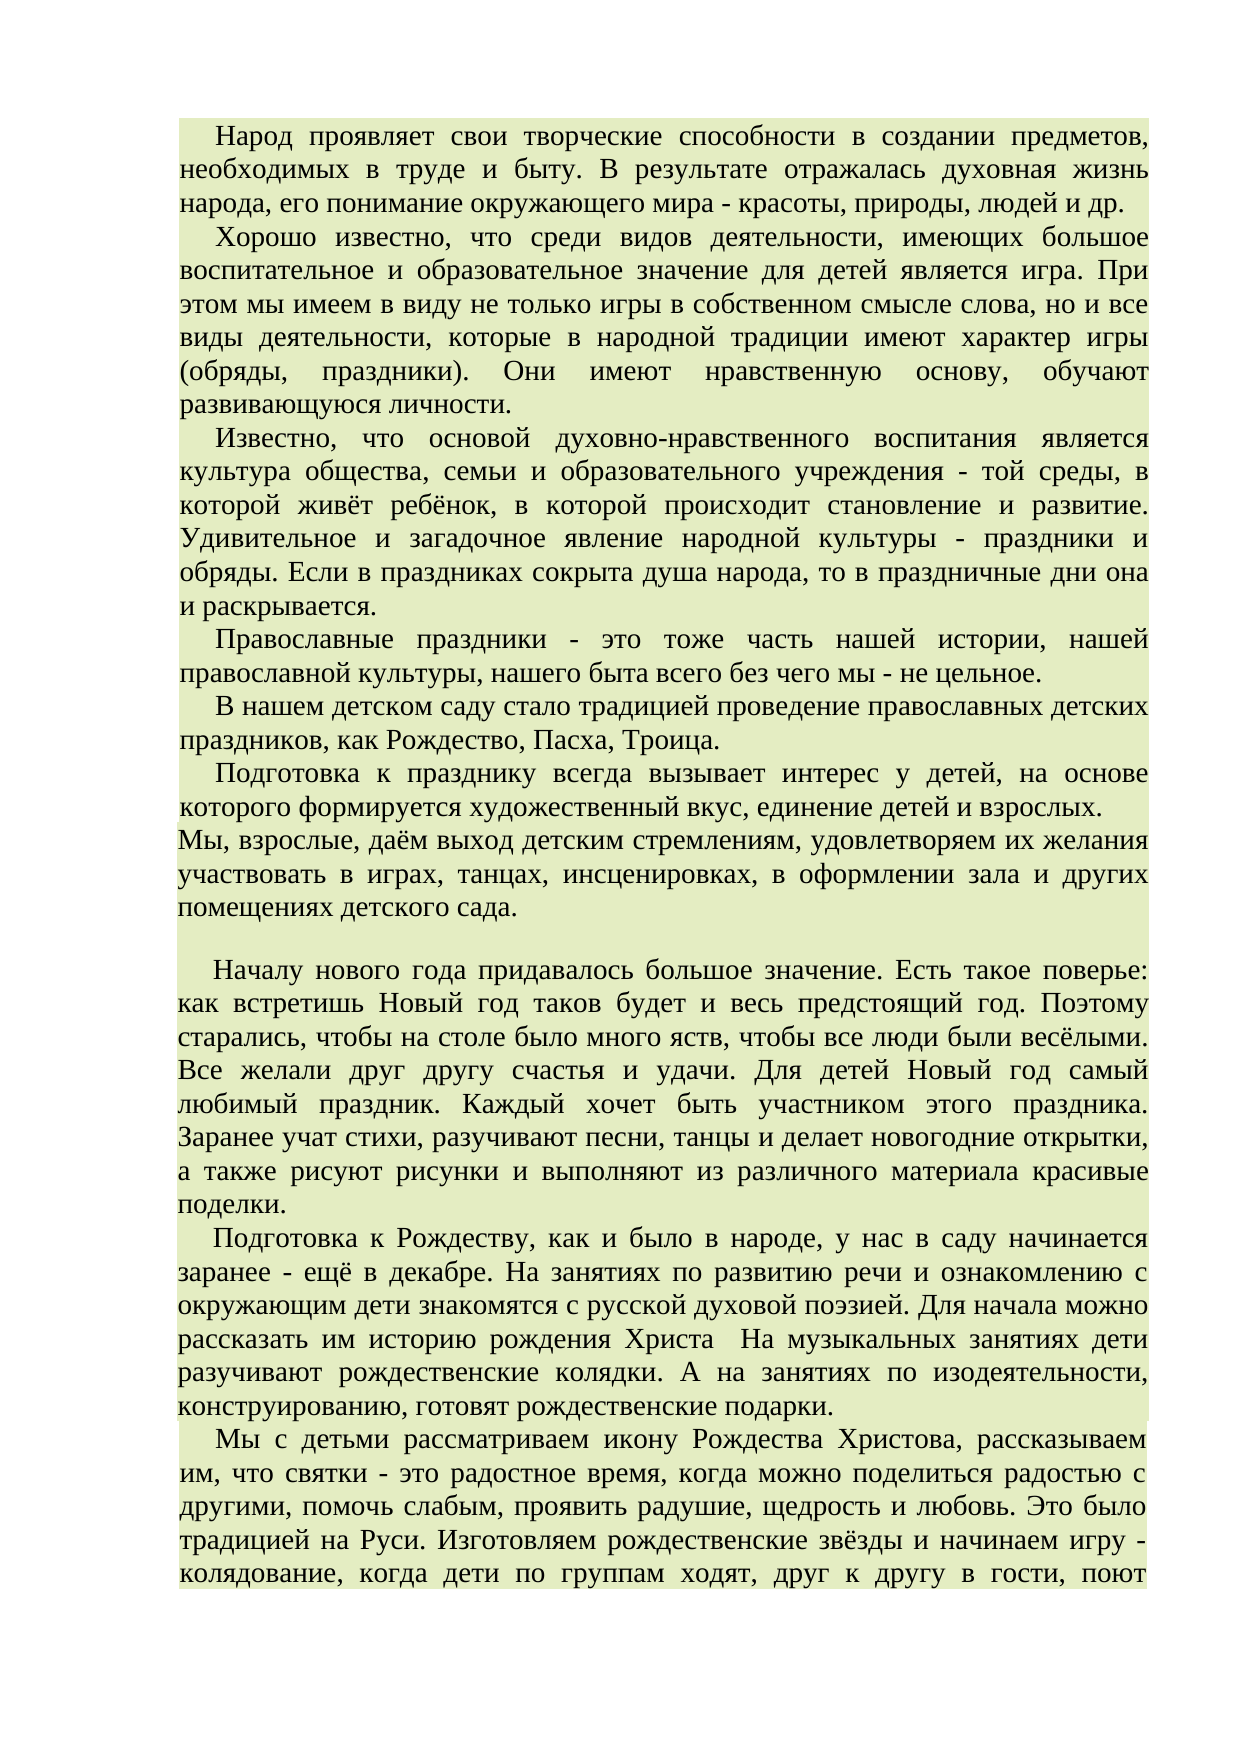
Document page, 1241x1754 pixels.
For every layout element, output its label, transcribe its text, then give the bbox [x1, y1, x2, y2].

text Подготовка к празднику всегда вызывает интерес у детей, на основе которого формируется художественный вкус, единение детей и взрослых. [179, 755, 1149, 822]
text Православные праздники - это тоже часть нашей истории, нашей православной культуры, нашего быта всего без чего мы - не цельное. [179, 621, 1149, 688]
text Мы, взрослые, даём выход детским стремлениям, удовлетворяем их желания участвовать в играх, танцах, инсценировках, в оформлении зала и других помещениях детского сада. [177, 822, 1149, 923]
text В нашем детском саду стало традицией проведение православных детских праздников, как Рождество, Пасха, Троица. [179, 688, 1149, 755]
text Началу нового года придавалось большое значение. Есть такое поверье: как встретишь Новый год таков будет и весь предстоящий год. Поэтому старались, чтобы на столе было много яств, чтобы все люди были весёлыми. Все желали друг другу счастья и удачи. Для детей Новый год самый любимый праздник. Каждый хочет быть участником этого праздника. Заранее учат стихи, разучивают песни, танцы и делает новогодние открытки, а также рисуют рисунки и выполняют из различного материала красивые поделки. [177, 952, 1149, 1220]
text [179, 1421, 1147, 1589]
text Подготовка к Рождеству, как и было в народе, у нас в саду начинается заранее - ещё в декабре. На занятиях по развитию речи и ознакомлению с окружающим дети знакомятся с русской духовой поэзией. Для начала можно рассказать им историю рождения Христа На музыкальных занятиях дети разучивают рождественские колядки. А на занятиях по изодеятельности, конструированию, готовят рождественские подарки. [177, 1220, 1149, 1421]
text Хорошо известно, что среди видов деятельности, имеющих большое воспитательное и образовательное значение для детей является игра. При этом мы имеем в виду не только игры в собственном смысле слова, но и все виды деятельности, которые в народной традиции имеют характер игры (обряды, праздники). Они имеют нравственную основу, обучают развивающуюся личности. [179, 219, 1149, 420]
text Известно, что основой духовно-нравственного воспитания является культура общества, семьи и образовательного учреждения - той среды, в которой живёт ребёнок, в которой происходит становление и развитие. Удивительное и загадочное явление народной культуры - праздники и обряды. Если в праздниках сокрыта душа народа, то в праздничные дни она и раскрывается. [179, 420, 1149, 621]
text Народ проявляет свои творческие способности в создании предметов, необходимых в труде и быту. В результате отражалась духовная жизнь народа, его понимание окружающего мира - красоты, природы, людей и др. [179, 118, 1149, 219]
